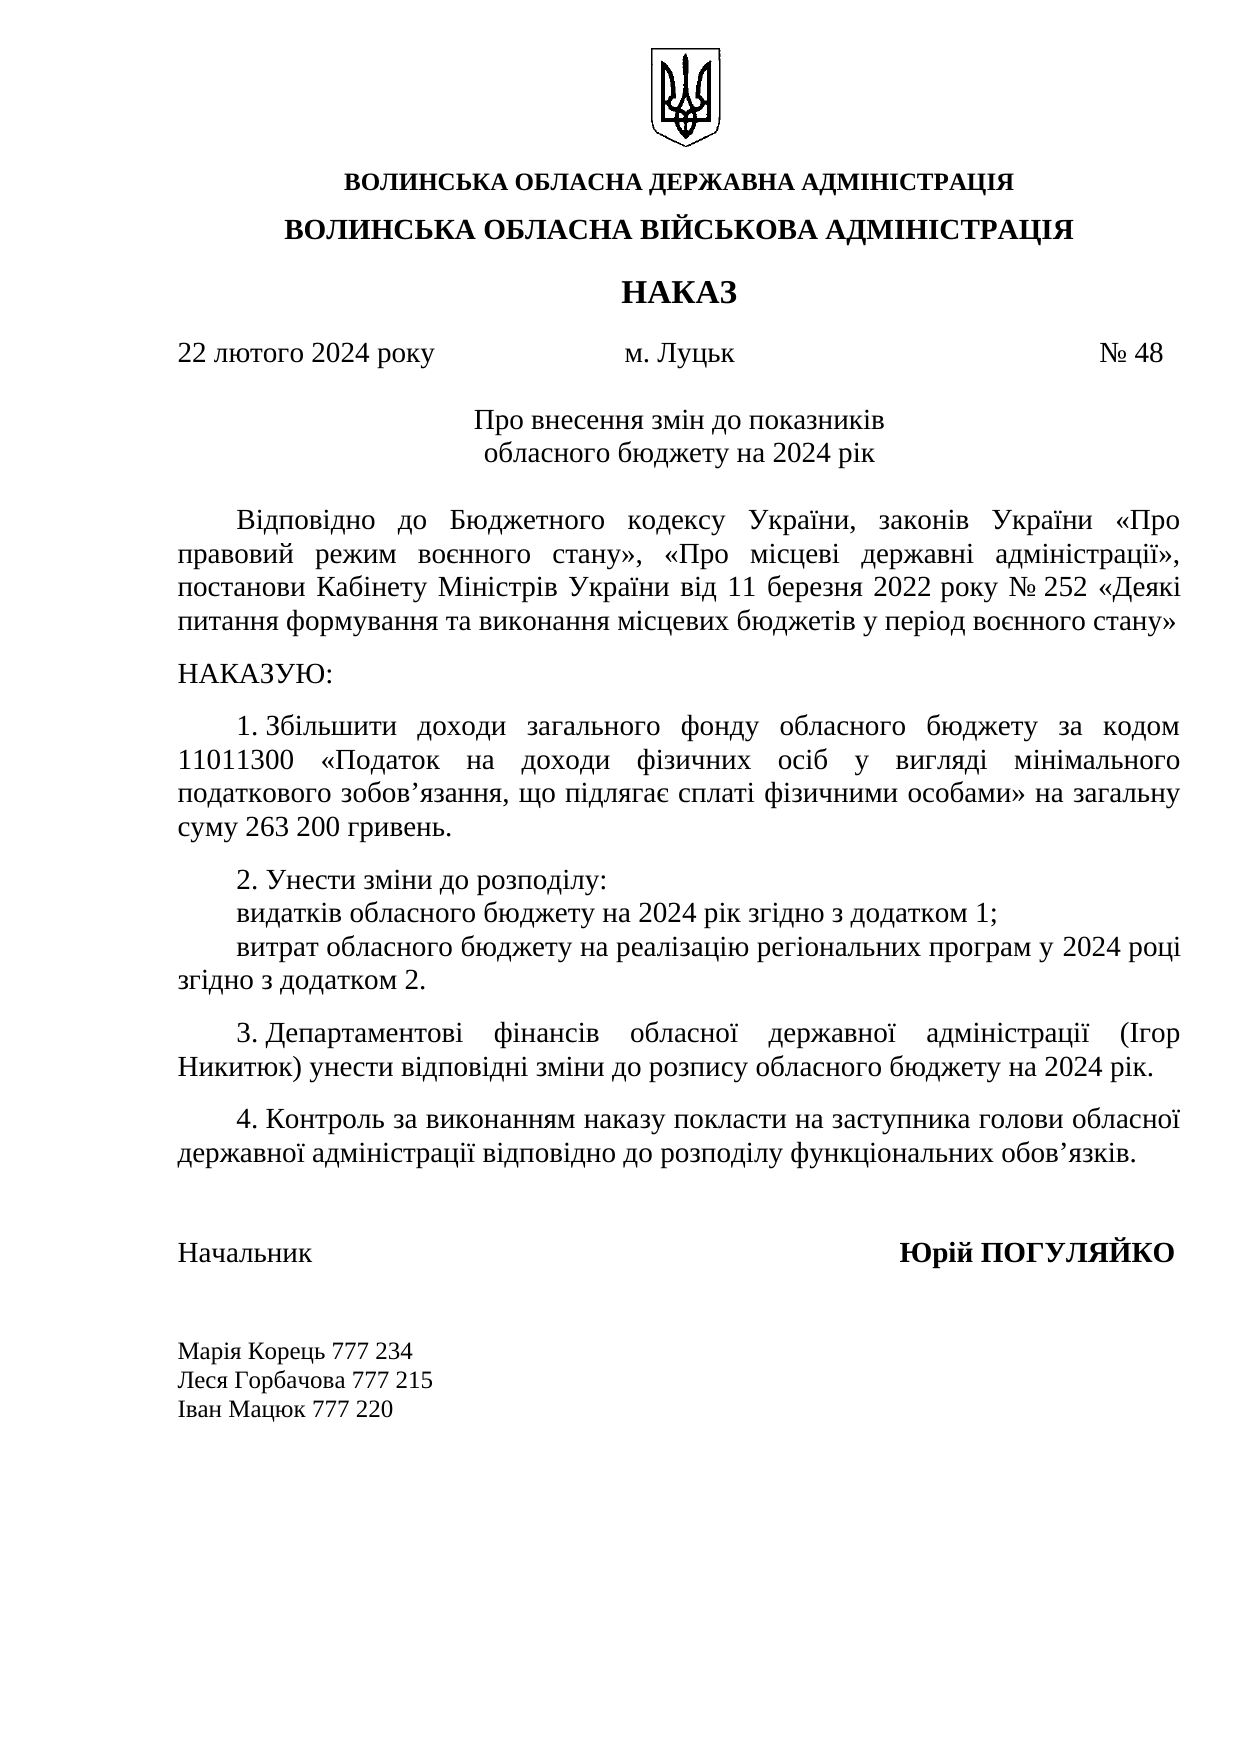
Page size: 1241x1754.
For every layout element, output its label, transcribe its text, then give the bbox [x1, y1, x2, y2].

subtitle ВОЛИНСЬКА ОБЛАСНА ДЕРЖАВНА АДМІНІСТРАЦІЯ [177, 167, 1181, 196]
text 1. Збільшити доходи загального фонду обласного бюджету за кодом 11011300 «Податок на доходи фізичних осіб у вигляді мінімального податкового зобов’язання, що підлягає сплаті фізичними особами» на загальну суму 263 200 гривень. [177, 708, 1181, 843]
text Начальник Юрій ПОГУЛЯЙКО [177, 1236, 1181, 1269]
text 4. Контроль за виконанням наказу покласти на заступника голови обласної державної адміністрації відповідно до розподілу функціональних обов’язків. [177, 1101, 1181, 1168]
picture [650, 47, 721, 147]
text Іван Мацюк 777 220 [177, 1394, 1181, 1422]
text 2. Унести зміни до розподілу: [177, 862, 1181, 895]
text Відповідно до Бюджетного кодексу України, законів України «Про правовий режим воєнного стану», «Про місцеві державні адміністрації», постанови Кабінету Міністрів України від 11 березня 2022 року № 252 «Деякі питання формування та виконання місцевих бюджетів у період воєнного стану» [177, 502, 1181, 637]
text НАКАЗУЮ: [177, 656, 1181, 689]
text видатків обласного бюджету на 2024 рік згідно з додатком 1; [177, 895, 1181, 929]
text Про внесення змін до показників [177, 402, 1181, 435]
text обласного бюджету на 2024 рік [177, 435, 1181, 469]
text ВОЛИНСЬКА ОБЛАСНА ВІЙСЬКОВА АДМІНІСТРАЦІЯ [177, 212, 1181, 246]
text НАКАЗ [177, 272, 1181, 311]
text 3. Департаментові фінансів обласної державної адміністрації (Ігор Никитюк) унести відповідні зміни до розпису обласного бюджету на 2024 рік. [177, 1015, 1181, 1082]
text Марія Корець 777 234 [177, 1336, 1181, 1365]
text Леся Горбачова 777 215 [177, 1365, 1181, 1394]
text 22 лютого 2024 року м. Луцьк № 48 [177, 335, 1181, 368]
text витрат обласного бюджету на реалізацію регіональних програм у 2024 році згідно з додатком 2. [177, 929, 1181, 996]
